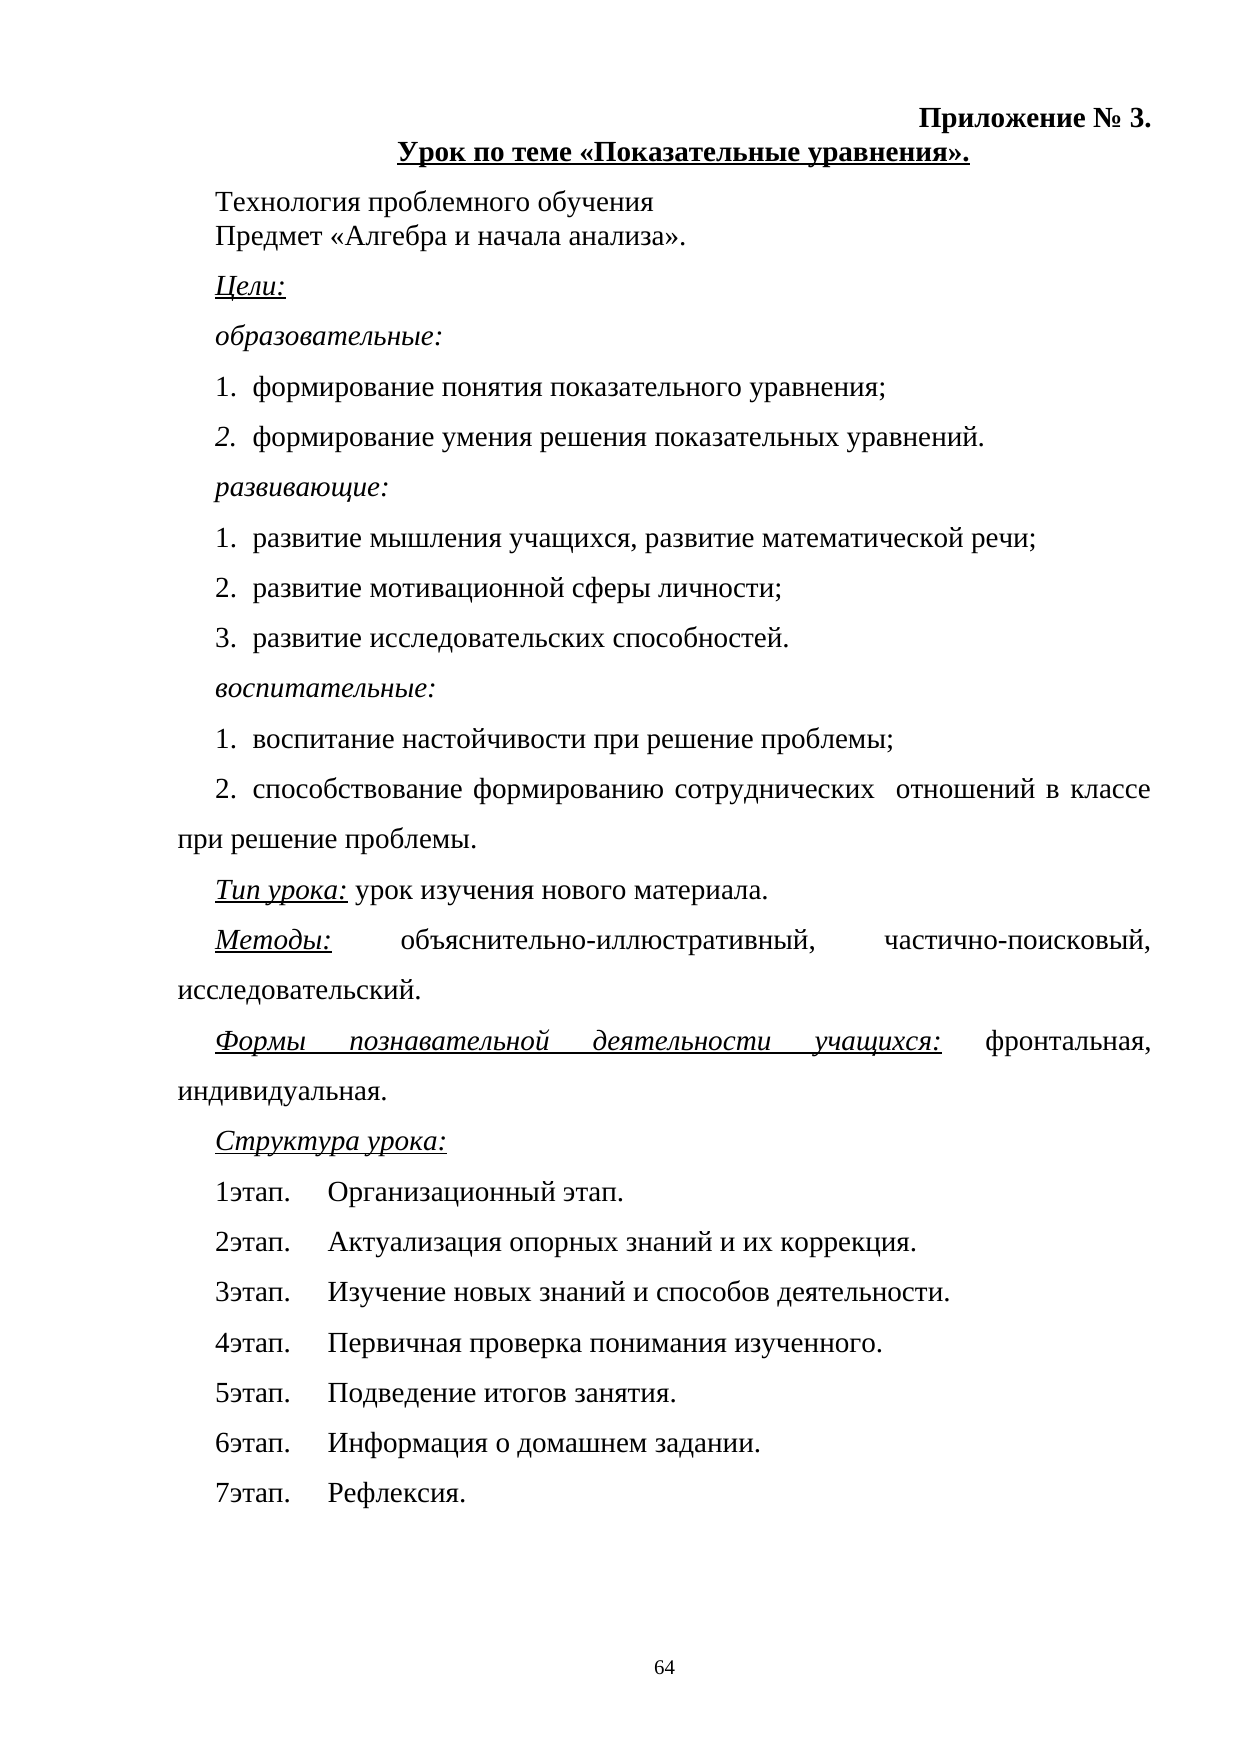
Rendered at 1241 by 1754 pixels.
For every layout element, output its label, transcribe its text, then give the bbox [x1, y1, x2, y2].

list формирование умения решения показательных уравнений. [177, 419, 1152, 453]
list развитие исследовательских способностей. [177, 620, 1152, 654]
list формирование понятия показательного уравнения; [177, 369, 1152, 402]
text воспитательные: [177, 671, 1152, 704]
text Формы познавательной деятельности учащихся: фронтальная, индивидуальная. [177, 1023, 1152, 1107]
text Урок по теме «Показательные уравнения». [177, 134, 1152, 167]
list Рефлексия. [177, 1476, 1152, 1509]
text образовательные: [177, 318, 1152, 352]
list Организационный этап. [177, 1174, 1152, 1207]
list Информация о домашнем задании. [177, 1425, 1152, 1459]
list Актуализация опорных знаний и их коррекция. [177, 1224, 1152, 1258]
list Первичная проверка понимания изученного. [177, 1325, 1152, 1358]
list развитие мышления учащихся, развитие математической речи; [177, 520, 1152, 553]
list Подведение итогов занятия. [177, 1375, 1152, 1408]
text Тип урока: урок изучения нового материала. [177, 872, 1152, 905]
text Технология проблемного обучения [177, 184, 1152, 218]
list способствование формированию сотруднических отношений в классе при решение проблемы. [177, 771, 1152, 855]
text Предмет «Алгебра и начала анализа». [177, 218, 1152, 251]
text Цели: [177, 268, 1152, 302]
list Изучение новых знаний и способов деятельности. [177, 1274, 1152, 1308]
text развивающие: [177, 469, 1152, 503]
list развитие мотивационной сферы личности; [177, 570, 1152, 603]
subtitle Приложение № 3. [177, 100, 1152, 134]
text Структура урока: [177, 1123, 1152, 1157]
text Методы: объяснительно-иллюстративный, частично-поисковый, исследовательский. [177, 922, 1152, 1006]
list воспитание настойчивости при решение проблемы; [177, 721, 1152, 754]
